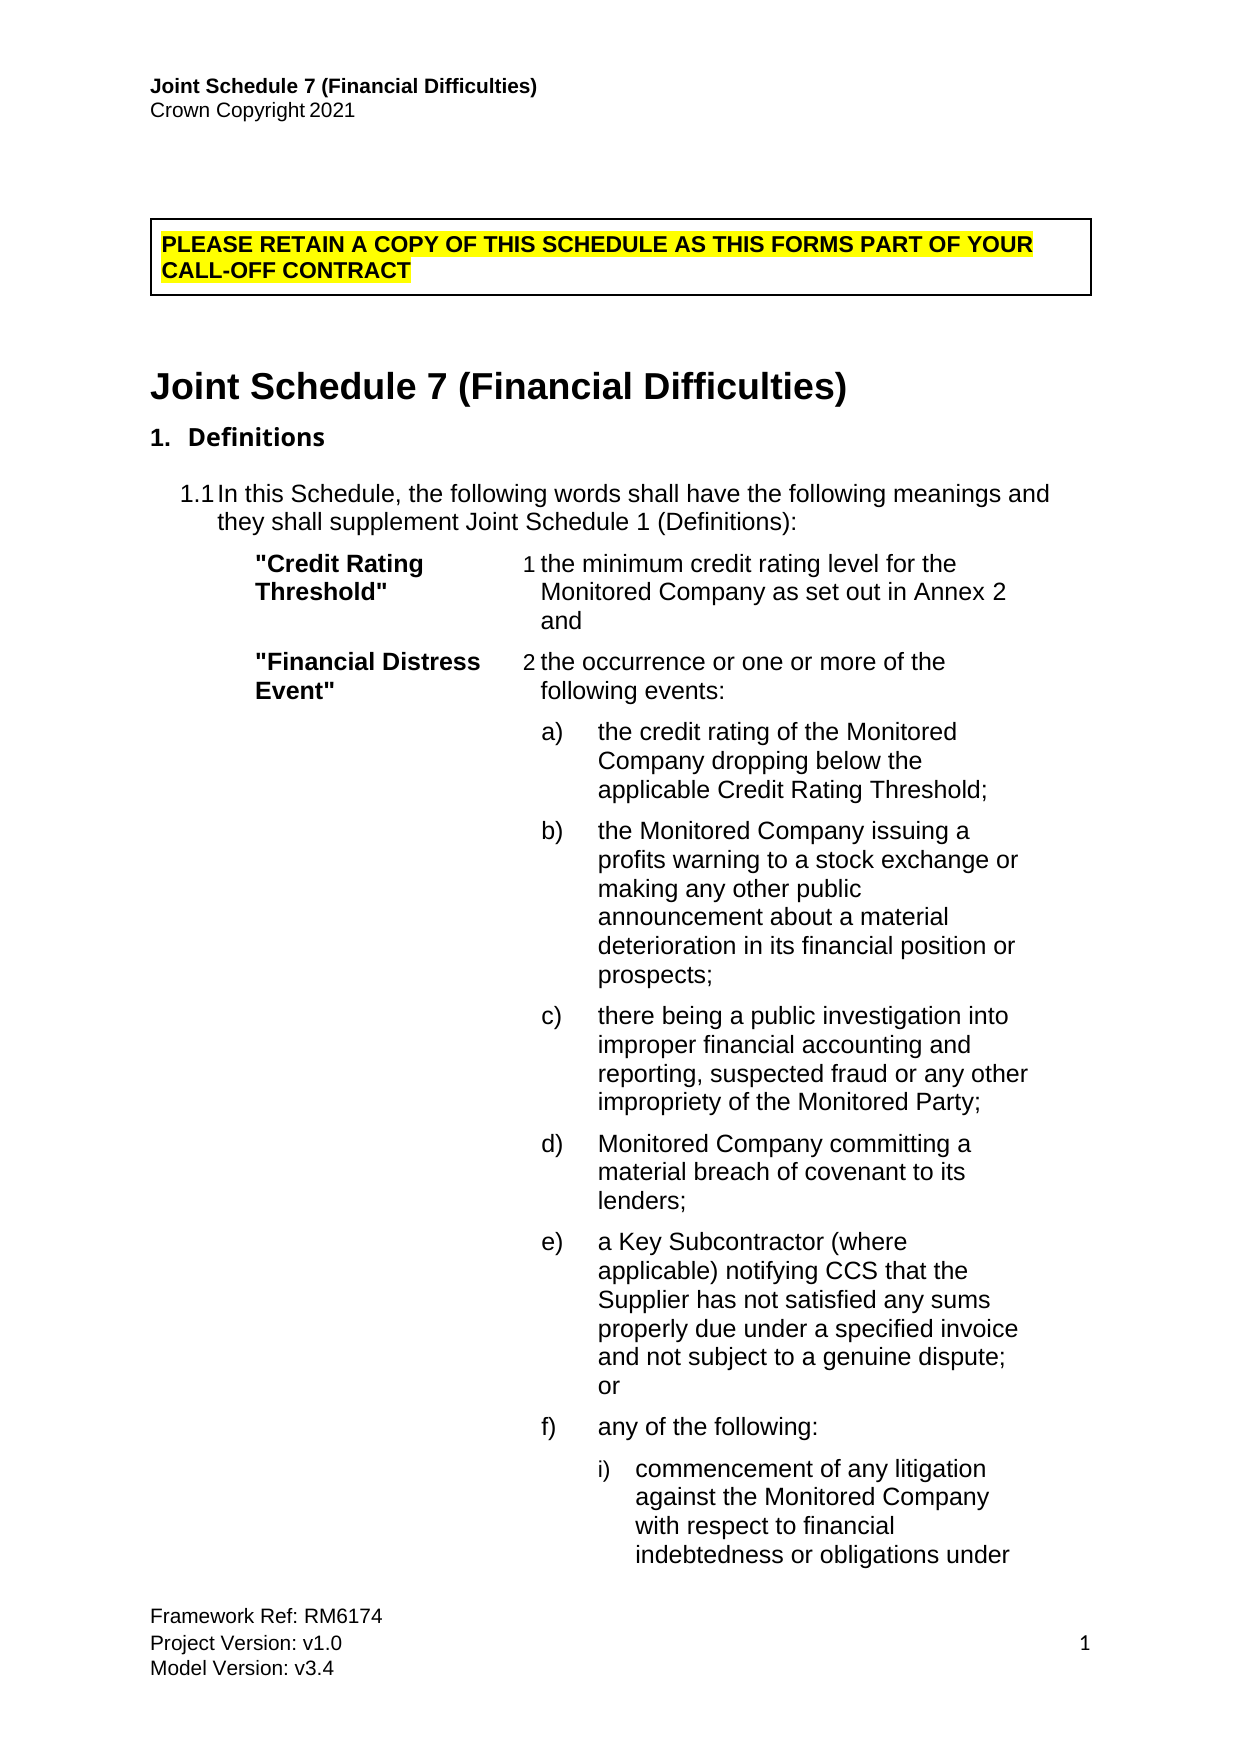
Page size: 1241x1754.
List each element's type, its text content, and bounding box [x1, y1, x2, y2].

list Definitions [150, 419, 1090, 454]
table_header the minimum credit rating level for the Monitored Company as set out in Annex 2 and [511, 549, 1042, 647]
table_header "Credit Rating Threshold" [255, 549, 511, 647]
list In this Schedule, the following words shall have the following meanings and they shall supplement Joint Schedule 1 (Definitions): [179, 479, 1090, 536]
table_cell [511, 648, 1042, 1569]
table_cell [255, 648, 511, 1569]
table_header PLEASE RETAIN A COPY OF THIS SCHEDULE AS THIS FORMS PART OF YOUR CALL-OFF CONTRACT [152, 220, 1090, 294]
text Joint Schedule 7 (Financial Difficulties) [150, 364, 1090, 407]
